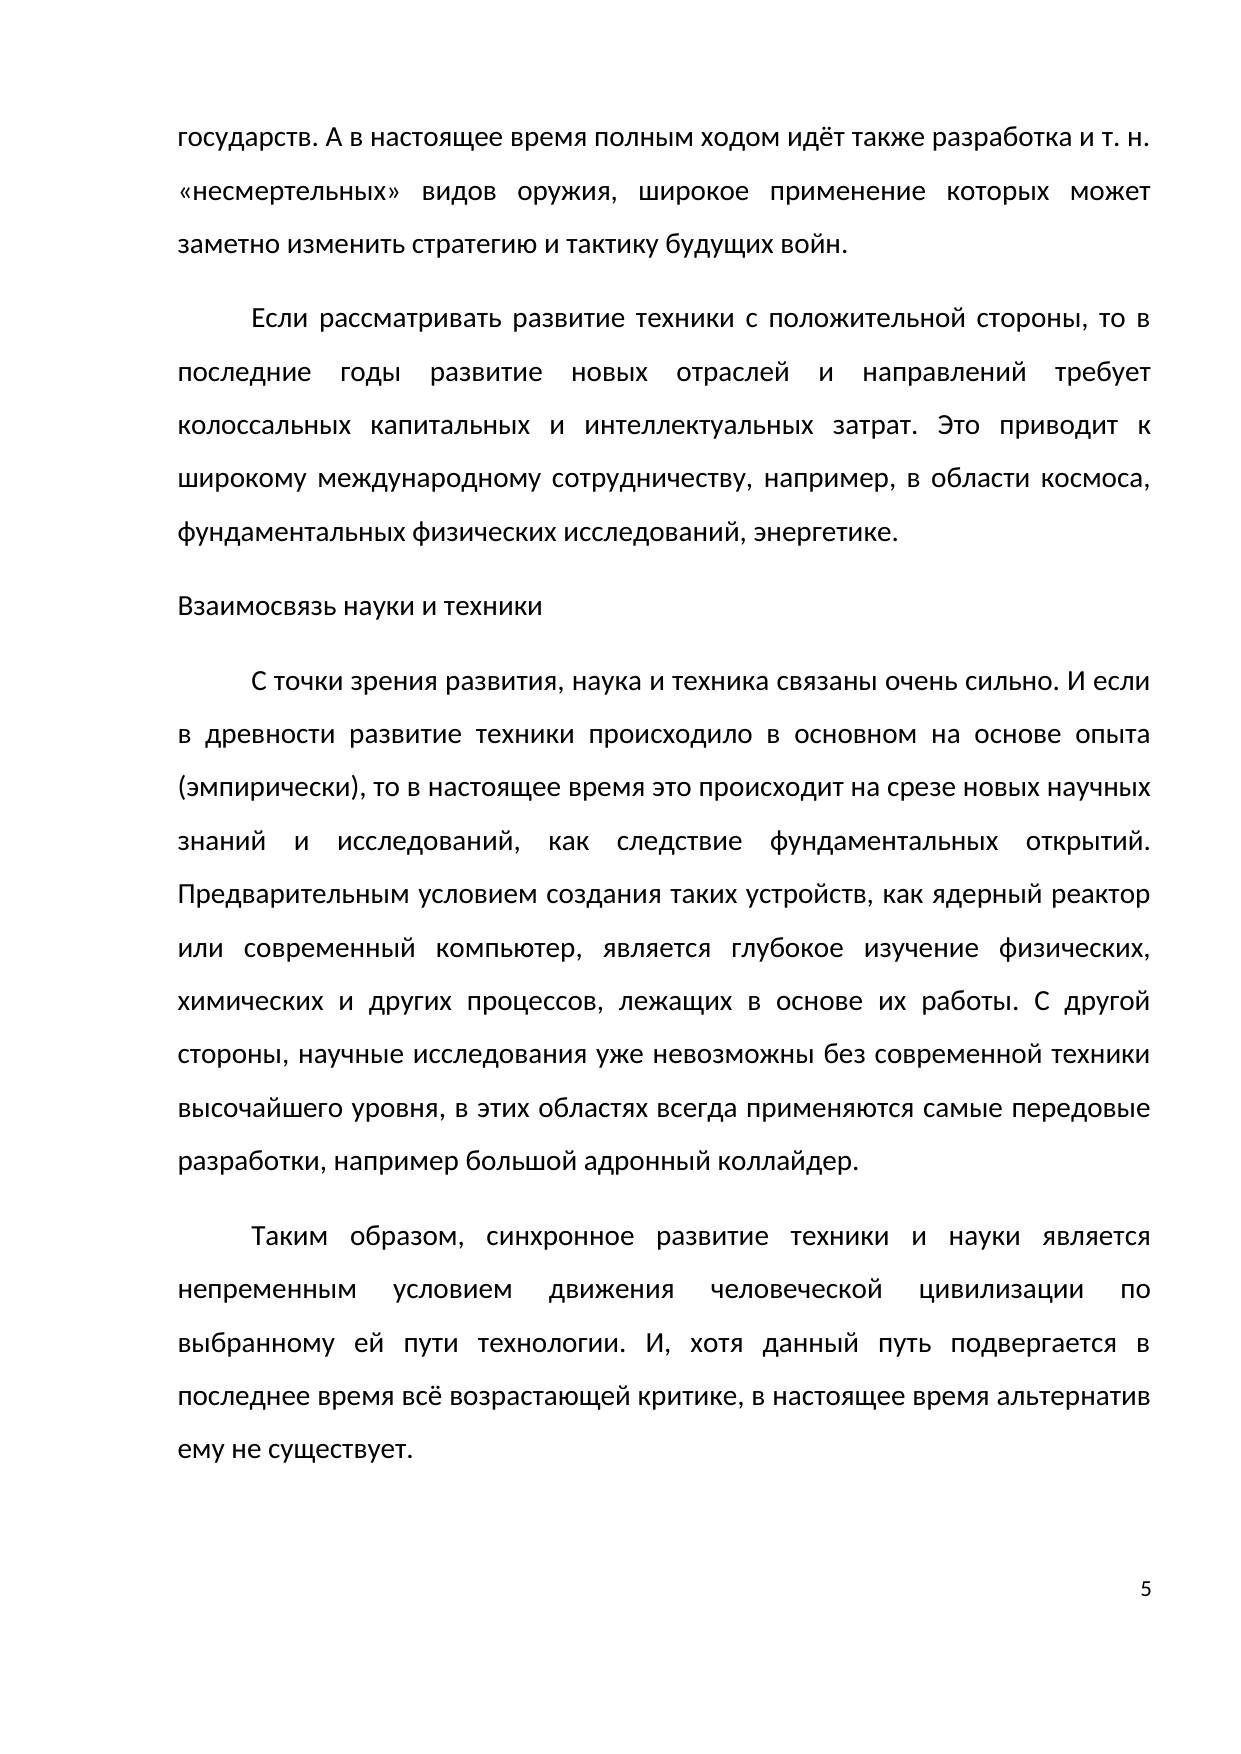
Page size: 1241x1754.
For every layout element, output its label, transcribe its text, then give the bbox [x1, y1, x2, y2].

text Взаимосвязь науки и техники [177, 587, 1152, 623]
text С точки зрения развития, наука и техника связаны очень сильно. И если в древности развитие техники происходило в основном на основе опыта (эмпирически), то в настоящее время это происходит на срезе новых научных знаний и исследований, как следствие фундаментальных открытий. Предварительным условием создания таких устройств, как ядерный реактор или современный компьютер, является глубокое изучение физических, химических и других процессов, лежащих в основе их работы. С другой стороны, научные исследования уже невозможны без современной техники высочайшего уровня, в этих областях всегда применяются самые передовые разработки, например большой адронный коллайдер. [177, 662, 1152, 1178]
text Если рассматривать развитие техники с положительной стороны, то в последние годы развитие новых отраслей и направлений требует колоссальных капитальных и интеллектуальных затрат. Это приводит к широкому международному сотрудничеству, например, в области космоса, фундаментальных физических исследований, энергетике. [177, 299, 1152, 549]
text Таким образом, синхронное развитие техники и науки является непременным условием движения человеческой цивилизации по выбранному ей пути технологии. И, хотя данный путь подвергается в последнее время всё возрастающей критике, в настоящее время альтернатив ему не существует. [177, 1217, 1152, 1466]
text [177, 118, 1152, 261]
